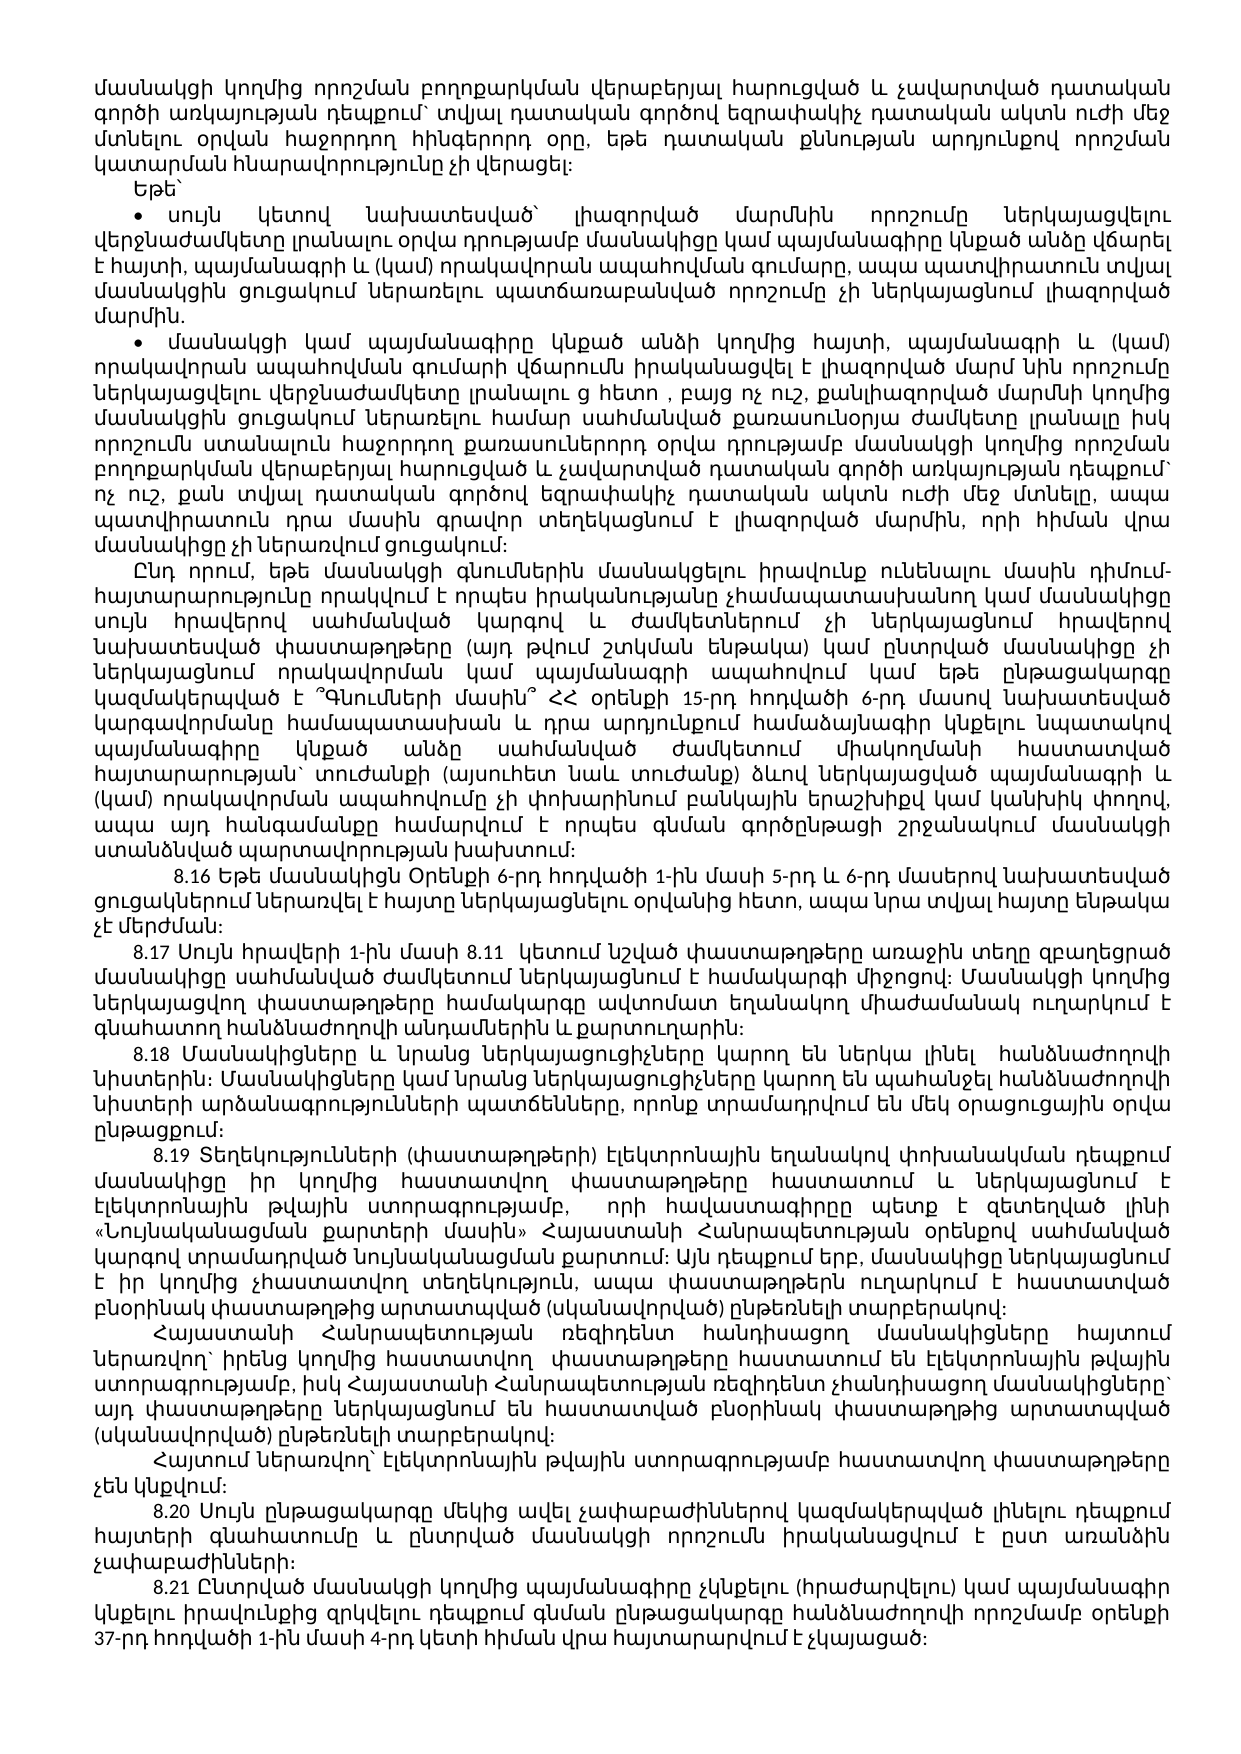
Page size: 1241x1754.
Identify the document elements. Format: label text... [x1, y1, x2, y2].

text 8.20 Սույն ընթացակարգը մեկից ավել չափաբաժիններով կազմակերպված լինելու դեպքում հայտերի գնահատումը և ընտրված մասնակցի որոշումն իրականացվում է ըստ առանձին չափաբաժինների։ [94, 1498, 1171, 1574]
text Ընդ որում, եթե մասնակցի գնումներին մասնակցելու իրավունք ունենալու մասին դիմում-հայտարարությունը որակվում է որպես իրականությանը չհամապատասխանող կամ մասնակիցը սույն հրավերով սահմանված կարգով և ժամկետներում չի ներկայացնում հրավերով նախատեսված փաստաթղթերը (այդ թվում շտկման ենթակա) կամ ընտրված մասնակիցը չի ներկայացնում որակավորման կամ պայմանագրի ապահովում կամ եթե ընթացակարգը կազմակերպված է ՞Գնումների մասին՞ ՀՀ օրենքի 15-րդ հոդվածի 6-րդ մասով նախատեսված կարգավորմանը համապատասխան և դրա արդյունքում համաձայնագիր կնքելու նպատակով պայմանագիրը կնքած անձը սահմանված ժամկետում միակողմանի հաստատված հայտարարության` տուժանքի (այսուհետ նաև տուժանք) ձևով ներկայացված պայմանագրի և (կամ) որակավորման ապահովումը չի փոխարինում բանկային երաշխիքվ կամ կանխիկ փողով, ապա այդ հանգամանքը համարվում է որպես գնման գործընթացի շրջանակում մասնակցի ստանձնված պարտավորության խախտում: [94, 558, 1171, 863]
text • մասնակցի կամ պայմանագիրը կնքած անձի կողմից հայտի, պայմանագրի և (կամ) որակավորան ապահովման գումարի վճարումն իրականացվել է լիազորված մարմ նին որոշումը ներկայացվելու վերջնաժամկետը լրանալու ց հետո , բայց ոչ ուշ, քանլիազորված մարմնի կողմից մասնակցին ցուցակում ներառելու համար սահմանված քառասունօրյա ժամկետը լրանալը իսկ որոշումն ստանալուն հաջորդող քառասուներորդ օրվա դրությամբ մասնակցի կողմից որոշման բողոքարկման վերաբերյալ հարուցված և չավարտված դատական գործի առկայության դեպքում` ոչ ուշ, քան տվյալ դատական գործով եզրափակիչ դատական ակտն ուժի մեջ մտնելը, ապա պատվիրատուն դրա մասին գրավոր տեղեկացնում է լիազորված մարմին, որի հիման վրա մասնակիցը չի ներառվում ցուցակում: [94, 329, 1171, 558]
text 8.19 Տեղեկությունների (փաստաթղթերի) էլեկտրոնային եղանակով փոխանակման դեպքում մասնակիցը իր կողմից հաստատվող փաստաթղթերը հաստատում և ներկայացնում է էլեկտրոնային թվային ստորագրությամբ, որի հավաստագիրըը պետք է զետեղված լինի «Նույնականացման քարտերի մասին» Հայաստանի Հանրապետության օրենքով սահմանված կարգով տրամադրված նույնականացման քարտում: Այն դեպքում երբ, մասնակիցը ներկայացնում է իր կողմից չհաստատվող տեղեկություն, ապա փաստաթղթերն ուղարկում է հաստատված բնօրինակ փաստաթղթից արտատպված (սկանավորված) ընթեռնելի տարբերակով: [94, 1142, 1171, 1320]
text Հայաստանի Հանրապետության ռեզիդենտ հանդիսացող մասնակիցները հայտում ներառվող` իրենց կողմից հաստատվող փաստաթղթերը հաստատում են էլեկտրոնային թվային ստորագրությամբ, իսկ Հայաստանի Հանրապետության ռեզիդենտ չհանդիսացող մասնակիցները` այդ փաստաթղթերը ներկայացնում են հաստատված բնօրինակ փաստաթղթից արտատպված (սկանավորված) ընթեռնելի տարբերակով: [94, 1320, 1171, 1447]
text 8.16 Եթե մասնակիցն Օրենքի 6-րդ հոդվածի 1-ին մասի 5-րդ և 6-րդ մասերով նախատեսված ցուցակներում ներառվել է հայտը ներկայացնելու օրվանից հետո, ապա նրա տվյալ հայտը ենթակա չէ մերժման: [94, 863, 1171, 939]
text • սույն կետով նախատեսված՝ լիազորված մարմնին որոշումը ներկայացվելու վերջնաժամկետը լրանալու օրվա դրությամբ մասնակիցը կամ պայմանագիրը կնքած անձը վճարել է հայտի, պայմանագրի և (կամ) որակավորան ապահովման գումարը, ապա պատվիրատուն տվյալ մասնակցին ցուցակում ներառելու պատճառաբանված որոշումը չի ներկայացնում լիազորված մարմին. [94, 202, 1171, 329]
text 8.17 Սույն հրավերի 1-ին մասի 8.11 կետում նշված փաստաթղթերը առաջին տեղը զբաղեցրած մասնակիցը սահմանված ժամկետում ներկայացնում է համակարգի միջոցով: Մասնակցի կողմից ներկայացվող փաստաթղթերը համակարգը ավտոմատ եղանակող միաժամանակ ուղարկում է գնահատող հանձնաժողովի անդամներին և քարտուղարին: [94, 939, 1171, 1041]
text Հայտում ներառվող՝ էլեկտրոնային թվային ստորագրությամբ հաստատվող փաստաթղթերը չեն կնքվում: [94, 1447, 1171, 1498]
text 8.18 Մասնակիցները և նրանց ներկայացուցիչները կարող են ներկա լինել հանձնաժողովի նիստերին։ Մասնակիցները կամ նրանց ներկայացուցիչները կարող են պահանջել հանձնաժողովի նիստերի արձանագրությունների պատճենները, որոնք տրամադրվում են մեկ օրացուցային օրվա ընթացքում։ [94, 1041, 1171, 1142]
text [94, 75, 1171, 177]
text 8.21 Ընտրված մասնակցի կողմից պայմանագիրը չկնքելու (հրաժարվելու) կամ պայմանագիր կնքելու իրավունքից զրկվելու դեպքում գնման ընթացակարգը հանձնաժողովի որոշմամբ օրենքի 37-րդ հոդվածի 1-ին մասի 4-րդ կետի հիման վրա հայտարարվում է չկայացած: [94, 1574, 1171, 1651]
text Եթե՝ [94, 177, 1171, 202]
